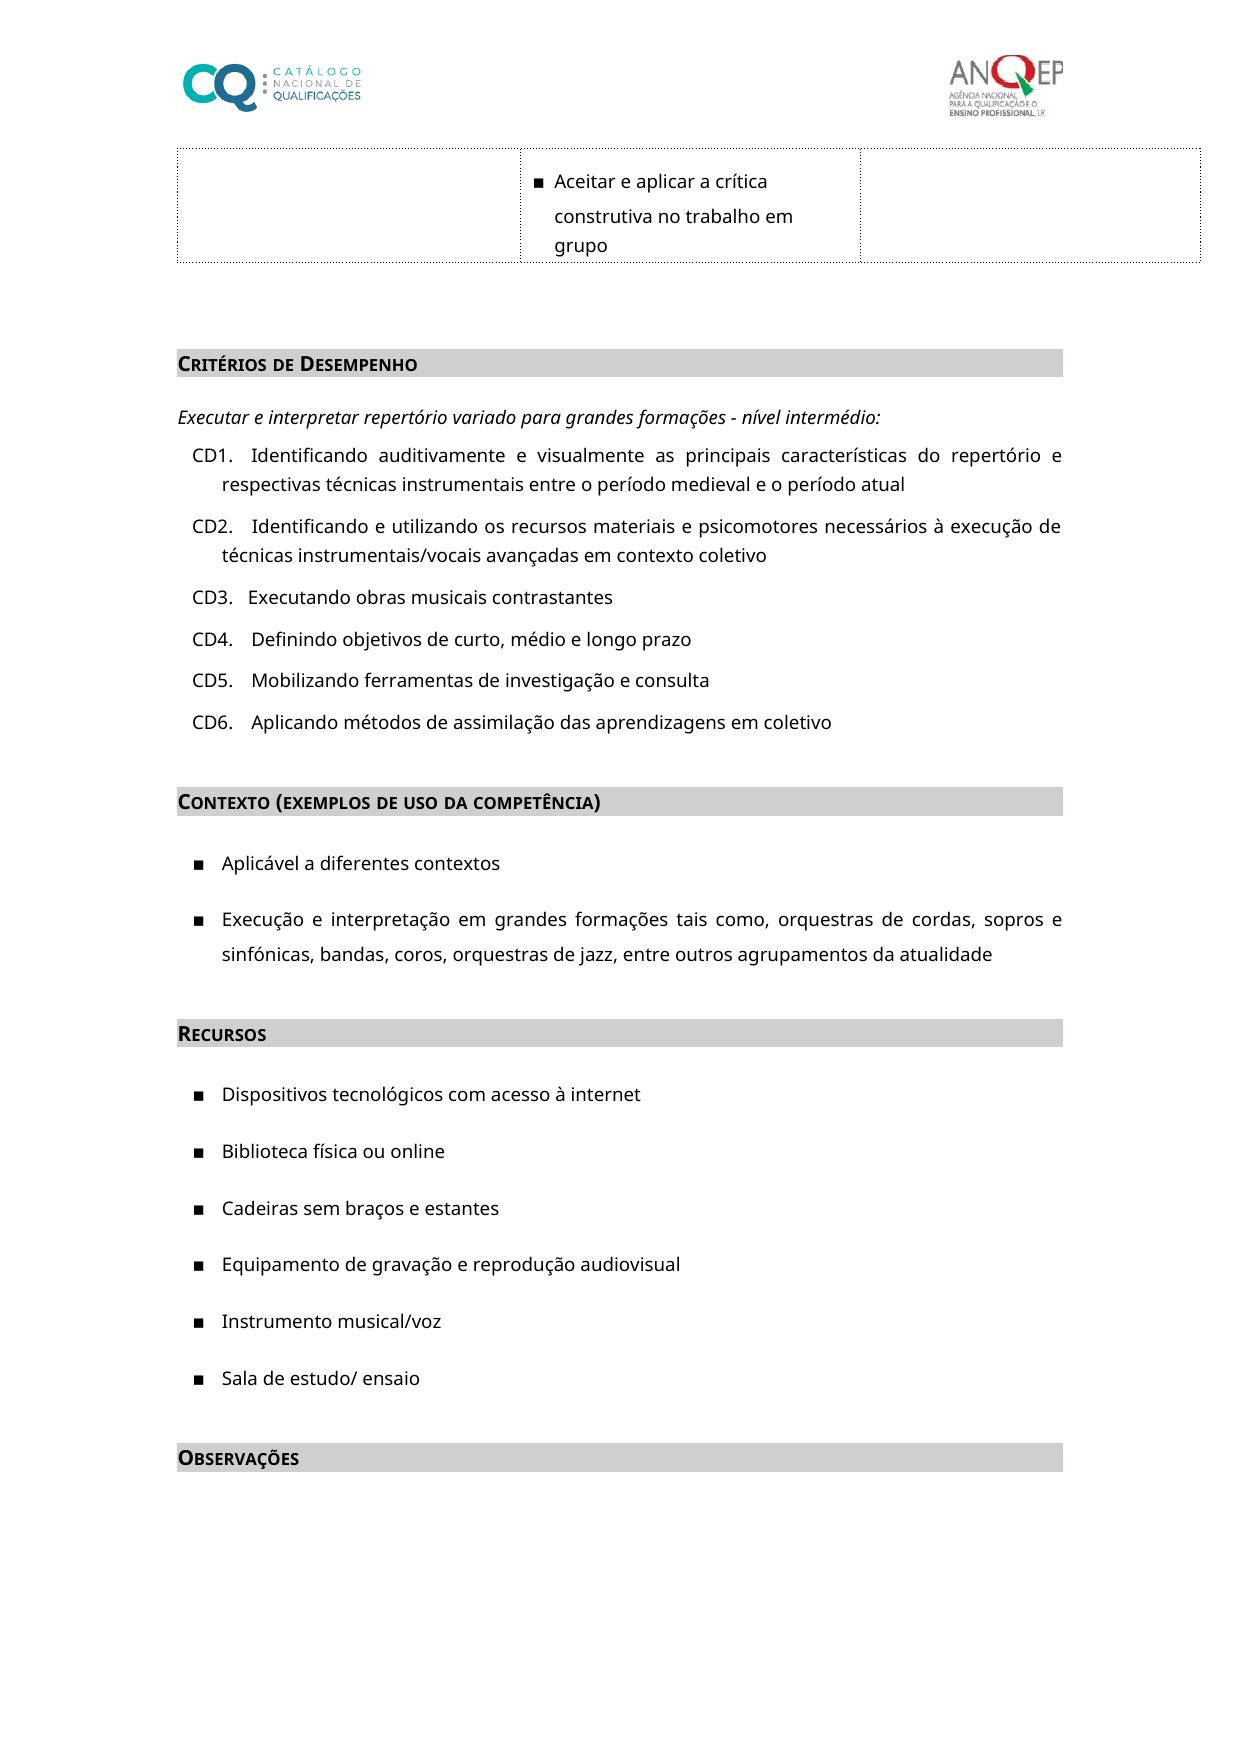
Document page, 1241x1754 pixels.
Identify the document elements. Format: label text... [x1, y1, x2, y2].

text Observações [177, 1443, 1063, 1472]
picture [949, 55, 1063, 119]
text Critérios de Desempenho [177, 349, 1063, 377]
list Cadeiras sem braços e estantes [192, 1187, 1063, 1226]
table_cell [177, 148, 521, 262]
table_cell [860, 148, 1201, 262]
list Equipamento de gravação e reprodução audiovisual [192, 1244, 1063, 1282]
text CD2. Identificando e utilizando os recursos materiais e psicomotores necessários à execução de técnicas instrumentais/vocais avançadas em contexto coletivo [192, 513, 1063, 568]
list Sala de estudo/ ensaio [192, 1357, 1063, 1396]
list Aplicável a diferentes contextos [192, 842, 1063, 881]
text CD1. Identificando auditivamente e visualmente as principais características do repertório e respectivas técnicas instrumentais entre o período medieval e o período atual [192, 442, 1063, 497]
list Dispositivos tecnológicos com acesso à internet [192, 1074, 1063, 1112]
text CD6. Aplicando métodos de assimilação das aprendizagens em coletivo [192, 709, 1063, 735]
picture [177, 46, 365, 130]
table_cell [521, 148, 860, 262]
list Execução e interpretação em grandes formações tais como, orquestras de cordas, sopros e sinfónicas, bandas, coros, orquestras de jazz, entre outros agrupamentos da atualidade [192, 899, 1063, 967]
list Biblioteca física ou online [192, 1131, 1063, 1169]
list Instrumento musical/voz [192, 1301, 1063, 1339]
text Executar e interpretar repertório variado para grandes formações - nível intermédio: [177, 404, 1063, 429]
text Contexto (exemplos de uso da competência) [177, 787, 1063, 816]
text CD4. Definindo objetivos de curto, médio e longo prazo [192, 626, 1063, 651]
text CD5. Mobilizando ferramentas de investigação e consulta [192, 668, 1063, 693]
text Recursos [177, 1019, 1063, 1047]
text CD3. Executando obras musicais contrastantes [192, 584, 1063, 610]
